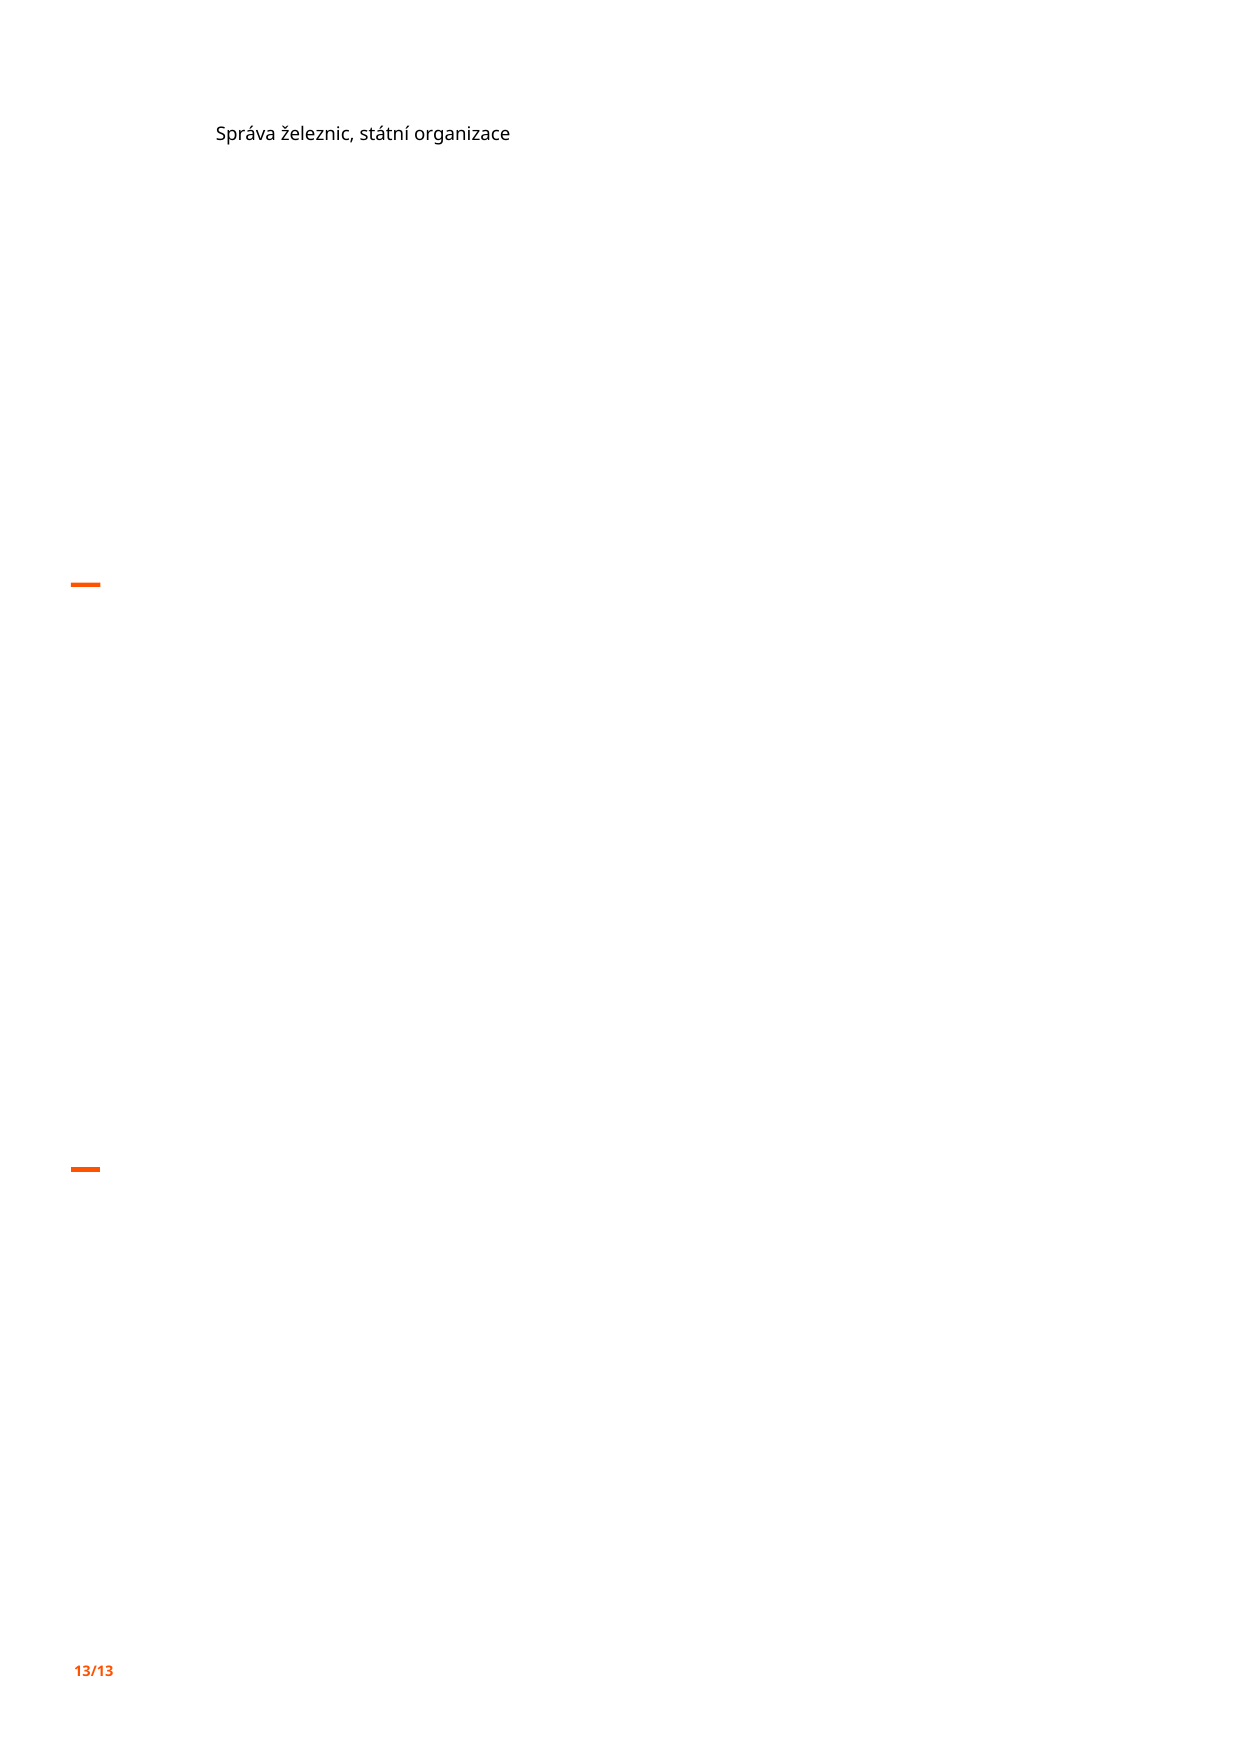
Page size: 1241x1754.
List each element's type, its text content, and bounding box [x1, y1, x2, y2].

text Správa železnic, státní organizace [216, 121, 1122, 146]
